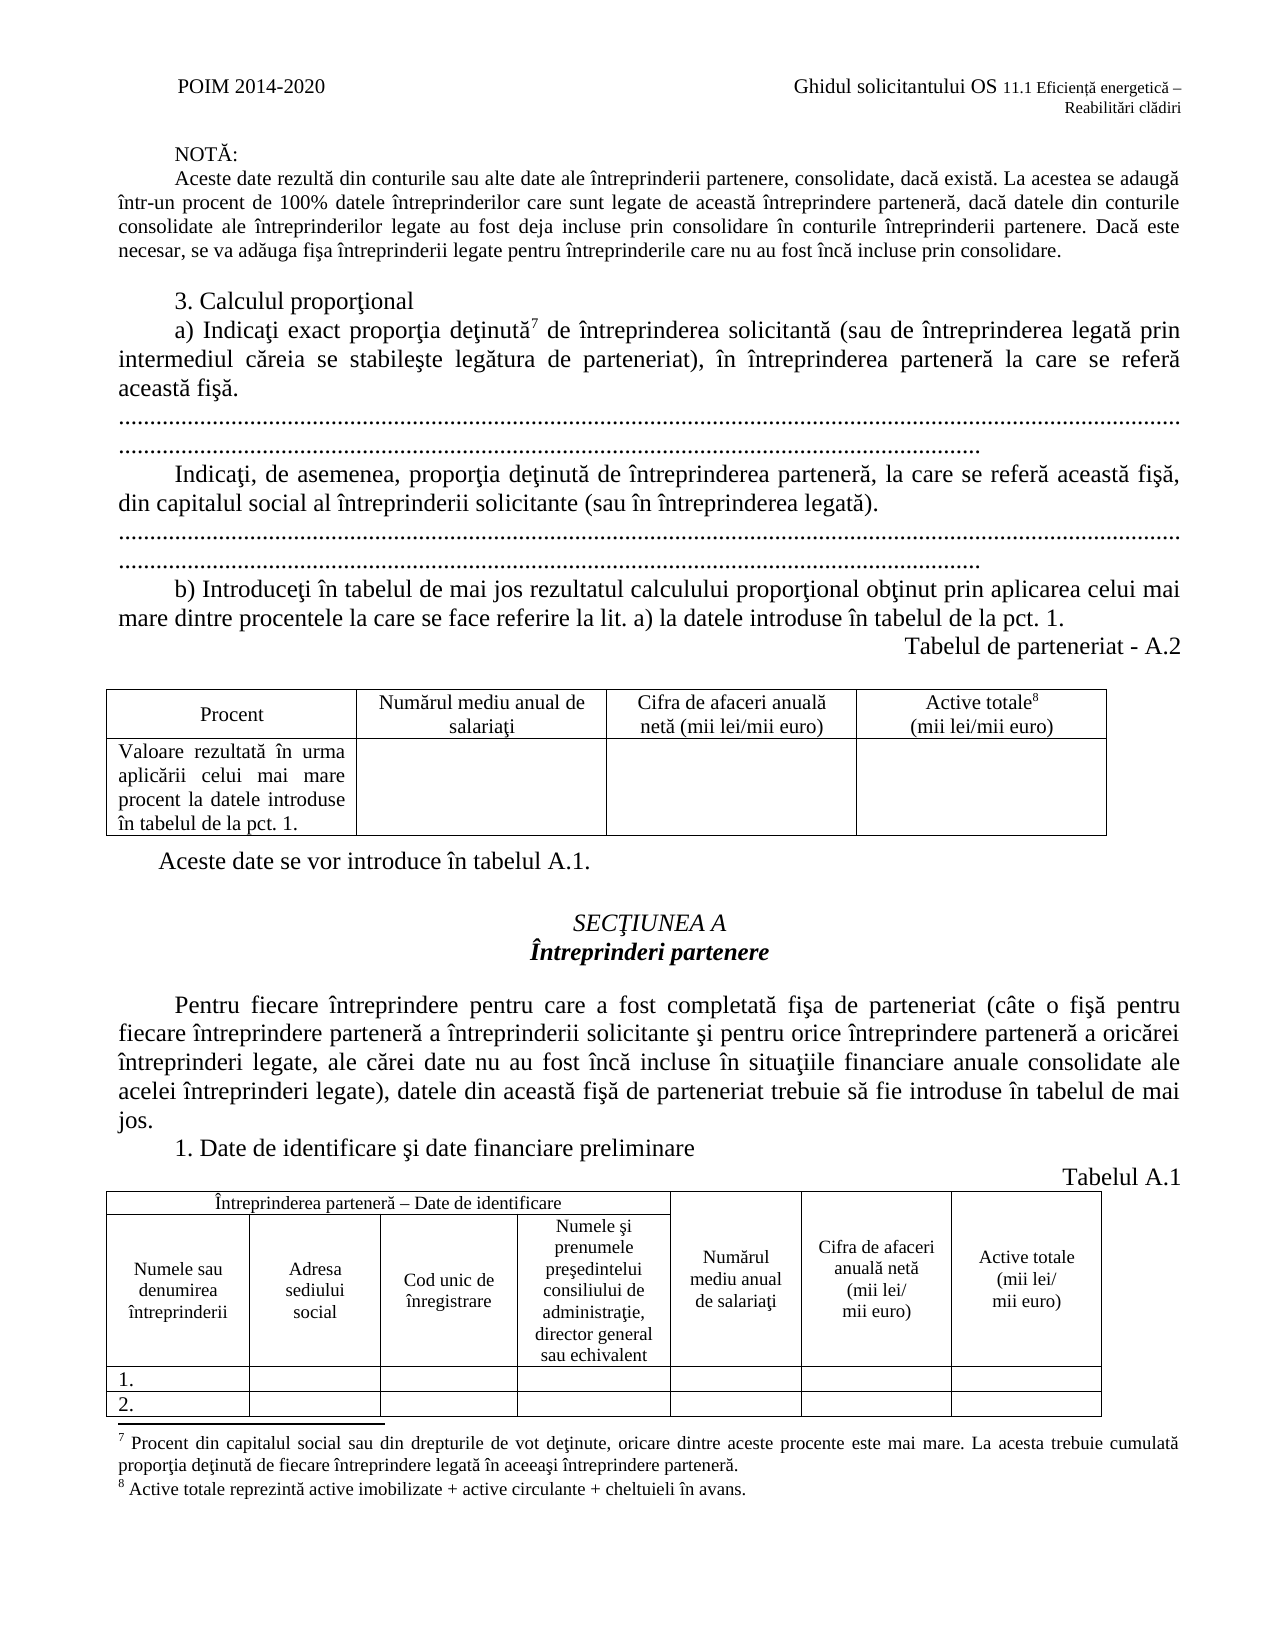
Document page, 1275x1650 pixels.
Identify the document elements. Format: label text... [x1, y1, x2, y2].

table_header Numărul mediu anual de salariaţi [357, 690, 606, 738]
table_cell [357, 739, 606, 835]
table_cell [250, 1392, 380, 1416]
table_cell [671, 1392, 801, 1416]
text .................................................................................................................................................................................................................................................................................................................... [118, 516, 1181, 574]
table_cell [671, 1367, 801, 1391]
table_header Procent [107, 690, 356, 738]
text 3. Calculul proporţional [118, 286, 1181, 315]
text Indicaţi, de asemenea, proporţia deţinută de întreprinderea parteneră, la care se referă această fişă, din capitalul social al întreprinderii solicitante (sau în întreprinderea legată). [118, 459, 1181, 516]
table_header Active totale (mii lei/mii euro) [857, 690, 1106, 738]
table_cell [381, 1367, 517, 1391]
text 1. Date de identificare şi date financiare preliminare [118, 1133, 1181, 1162]
table_cell [802, 1367, 951, 1391]
table_header Active totale (mii lei/ mii euro) [952, 1192, 1101, 1366]
text SECŢIUNEA A [118, 908, 1181, 937]
table_cell Valoare rezultată în urma aplicării celui mai mare procent la datele introduse în tabelul de la pct. 1. [107, 739, 356, 835]
table_header Întreprinderea parteneră – Date de identificare [107, 1192, 670, 1213]
table_cell Numele sau denumirea întreprinderii [107, 1215, 249, 1366]
table_cell Adresa sediului social [250, 1215, 380, 1366]
table_cell Cod unic de înregistrare [381, 1215, 517, 1366]
table_cell Numele şi prenumele preşedintelui consiliului de administraţie, director general sau echivalent [518, 1215, 670, 1366]
table_cell 1. [107, 1367, 249, 1391]
table_cell [518, 1367, 670, 1391]
table_cell [250, 1367, 380, 1391]
text Aceste date se vor introduce în tabelul A.1. [118, 846, 1181, 874]
text NOTĂ: [118, 142, 1181, 166]
table_cell [952, 1367, 1101, 1391]
text Aceste date rezultă din conturile sau alte date ale întreprinderii partenere, consolidate, dacă există. La acestea se adaugă într-un procent de 100% datele întreprinderilor care sunt legate de această întreprindere parteneră, dacă datele din conturile consolidate ale întreprinderilor legate au fost deja incluse prin consolidare în conturile întreprinderii partenere. Dacă este necesar, se va adăuga fişa întreprinderii legate pentru întreprinderile care nu au fost încă incluse prin consolidare. [118, 166, 1181, 262]
text Întreprinderi partenere [118, 937, 1181, 966]
text .................................................................................................................................................................................................................................................................................................................... [118, 401, 1181, 459]
table_cell 2. [107, 1392, 249, 1416]
table_cell [952, 1392, 1101, 1416]
table_cell [381, 1392, 517, 1416]
text b) Introduceţi în tabelul de mai jos rezultatul calculului proporţional obţinut prin aplicarea celui mai mare dintre procentele la care se face referire la lit. a) la datele introduse în tabelul de la pct. 1. [118, 574, 1181, 631]
table_header Cifra de afaceri anuală netă (mii lei/mii euro) [607, 690, 856, 738]
table_cell [518, 1392, 670, 1416]
table_cell [857, 739, 1106, 835]
text Tabelul A.1 [118, 1162, 1181, 1191]
table_header Numărul mediu anual de salariaţi [671, 1192, 801, 1366]
table_cell [607, 739, 856, 835]
text Tabelul de parteneriat - A.2 [118, 631, 1181, 660]
text a) Indicaţi exact proporţia deţinută de întreprinderea solicitantă (sau de întreprinderea legată prin intermediul căreia se stabileşte legătura de parteneriat), în întreprinderea parteneră la care se referă această fişă. [118, 315, 1181, 401]
table_header Cifra de afaceri anuală netă (mii lei/ mii euro) [802, 1192, 951, 1366]
text Pentru fiecare întreprindere pentru care a fost completată fişa de parteneriat (câte o fişă pentru fiecare întreprindere parteneră a întreprinderii solicitante şi pentru orice întreprindere parteneră a oricărei întreprinderi legate, ale cărei date nu au fost încă incluse în situaţiile financiare anuale consolidate ale acelei întreprinderi legate), datele din această fişă de parteneriat trebuie să fie introduse în tabelul de mai jos. [118, 990, 1181, 1133]
table_cell [802, 1392, 951, 1416]
